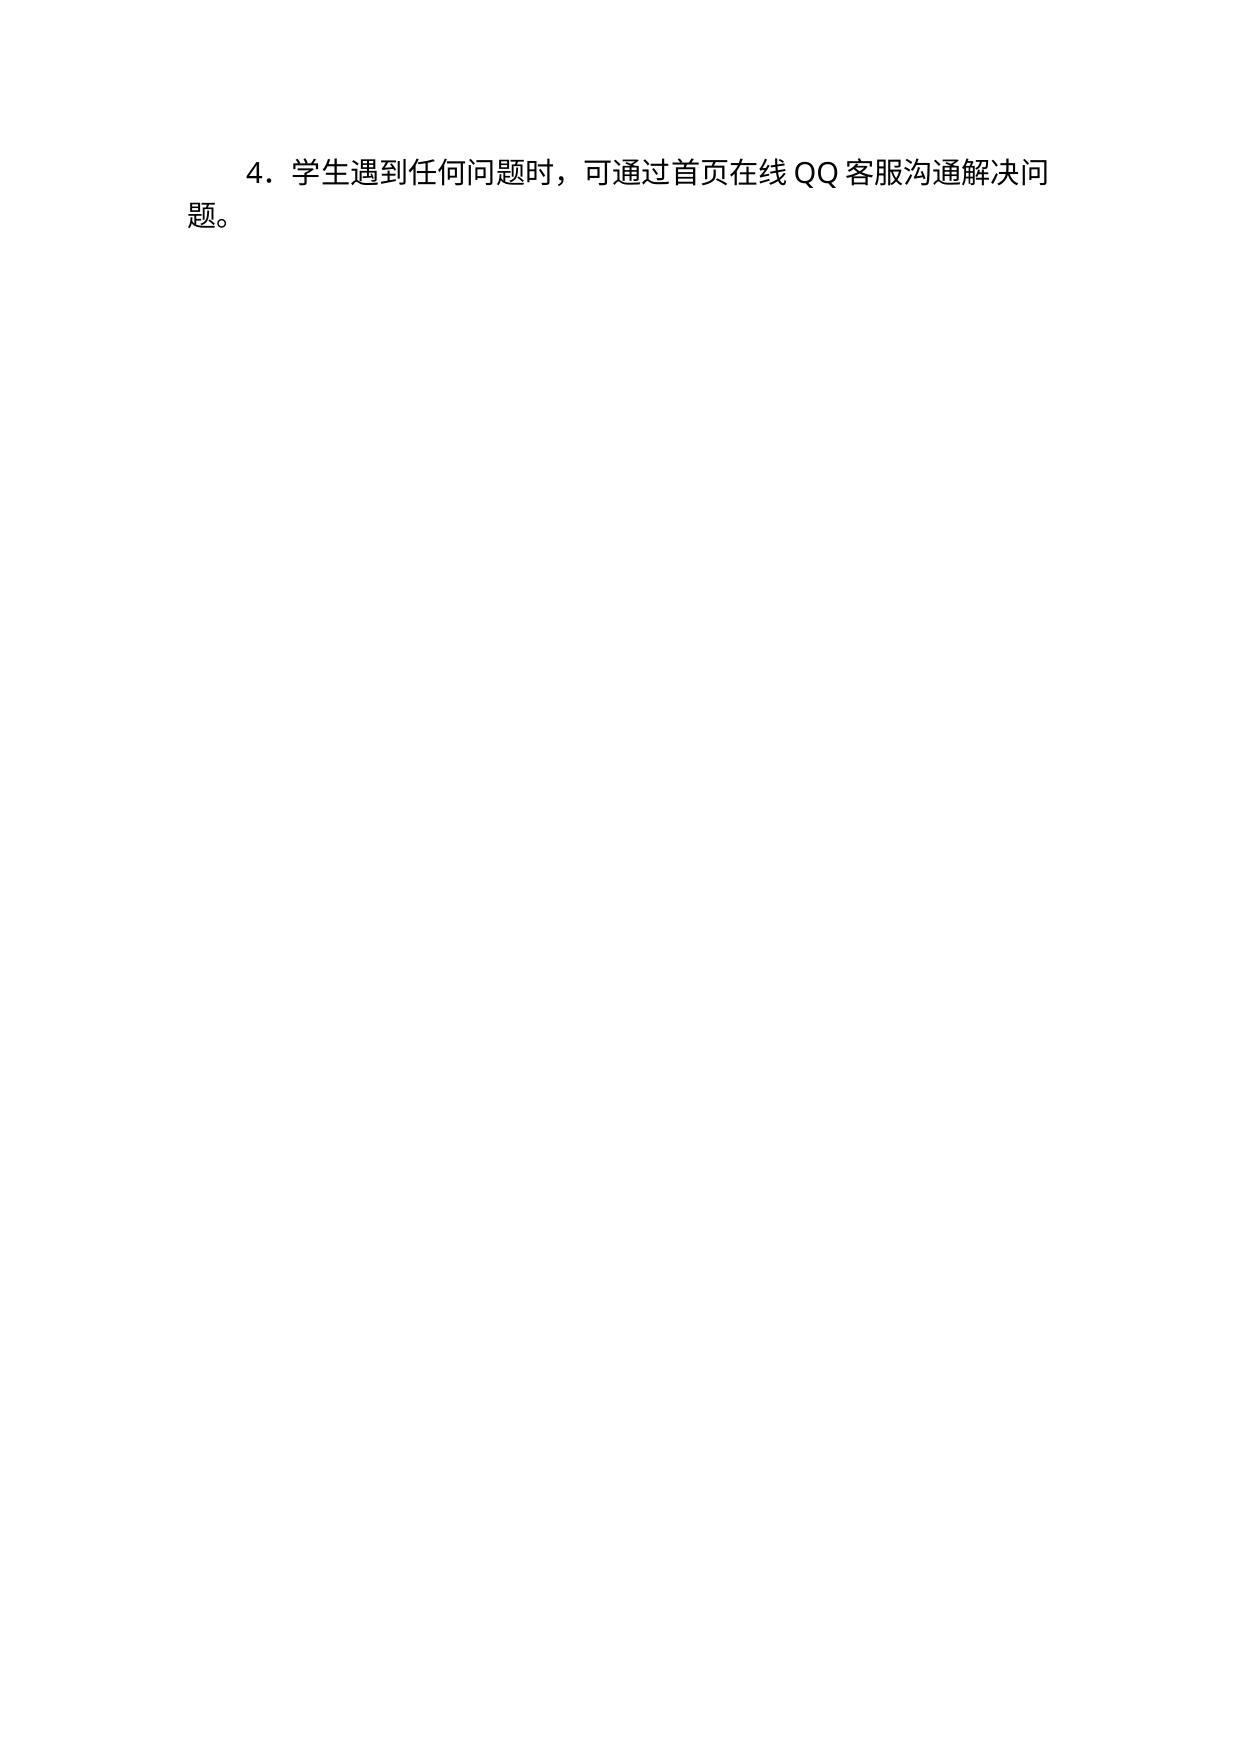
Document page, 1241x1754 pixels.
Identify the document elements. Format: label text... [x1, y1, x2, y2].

text 4．学生遇到任何问题时，可通过首页在线QQ客服沟通解决问题。 [187, 150, 1053, 235]
